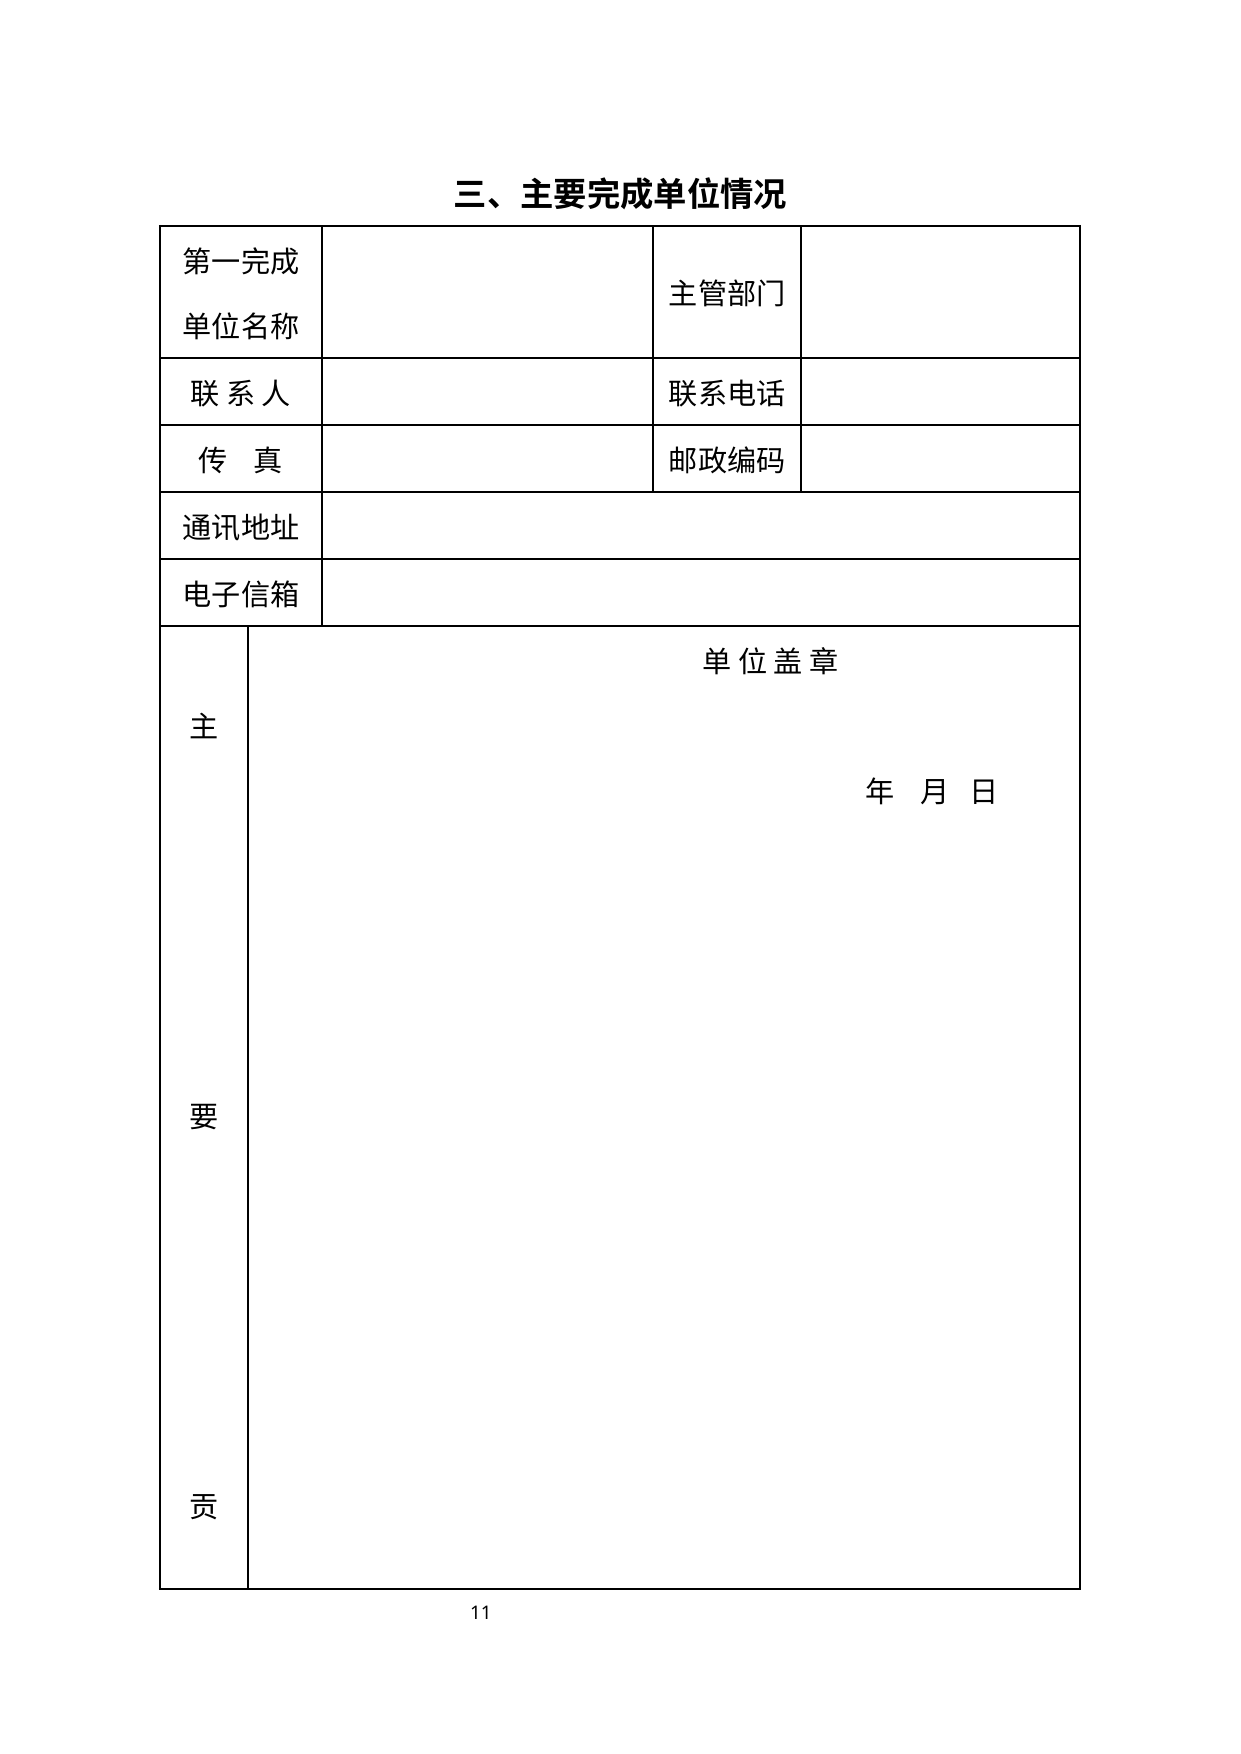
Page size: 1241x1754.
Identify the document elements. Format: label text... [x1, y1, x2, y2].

table_cell [323, 426, 652, 491]
table_cell [323, 359, 652, 424]
table_cell [323, 493, 1079, 558]
table_cell 单 位 盖 章 年 月 日 [249, 627, 1079, 1588]
table_cell 主 要 贡 献 [161, 627, 247, 1588]
table_header 主管部门 [654, 227, 800, 357]
table_cell [802, 426, 1079, 491]
text 三、主要完成单位情况 [187, 160, 1053, 225]
table_cell 通讯地址 [161, 493, 321, 558]
table_cell 传 真 [161, 426, 321, 491]
table_header 第一完成 单位名称 [161, 227, 321, 357]
table_cell [323, 560, 1079, 625]
table_cell 邮政编码 [654, 426, 800, 491]
table_cell 联系电话 [654, 359, 800, 424]
table_cell [802, 359, 1079, 424]
table_cell 电子信箱 [161, 560, 321, 625]
table_header [802, 227, 1079, 357]
table_header [323, 227, 652, 357]
table_cell 联 系 人 [161, 359, 321, 424]
